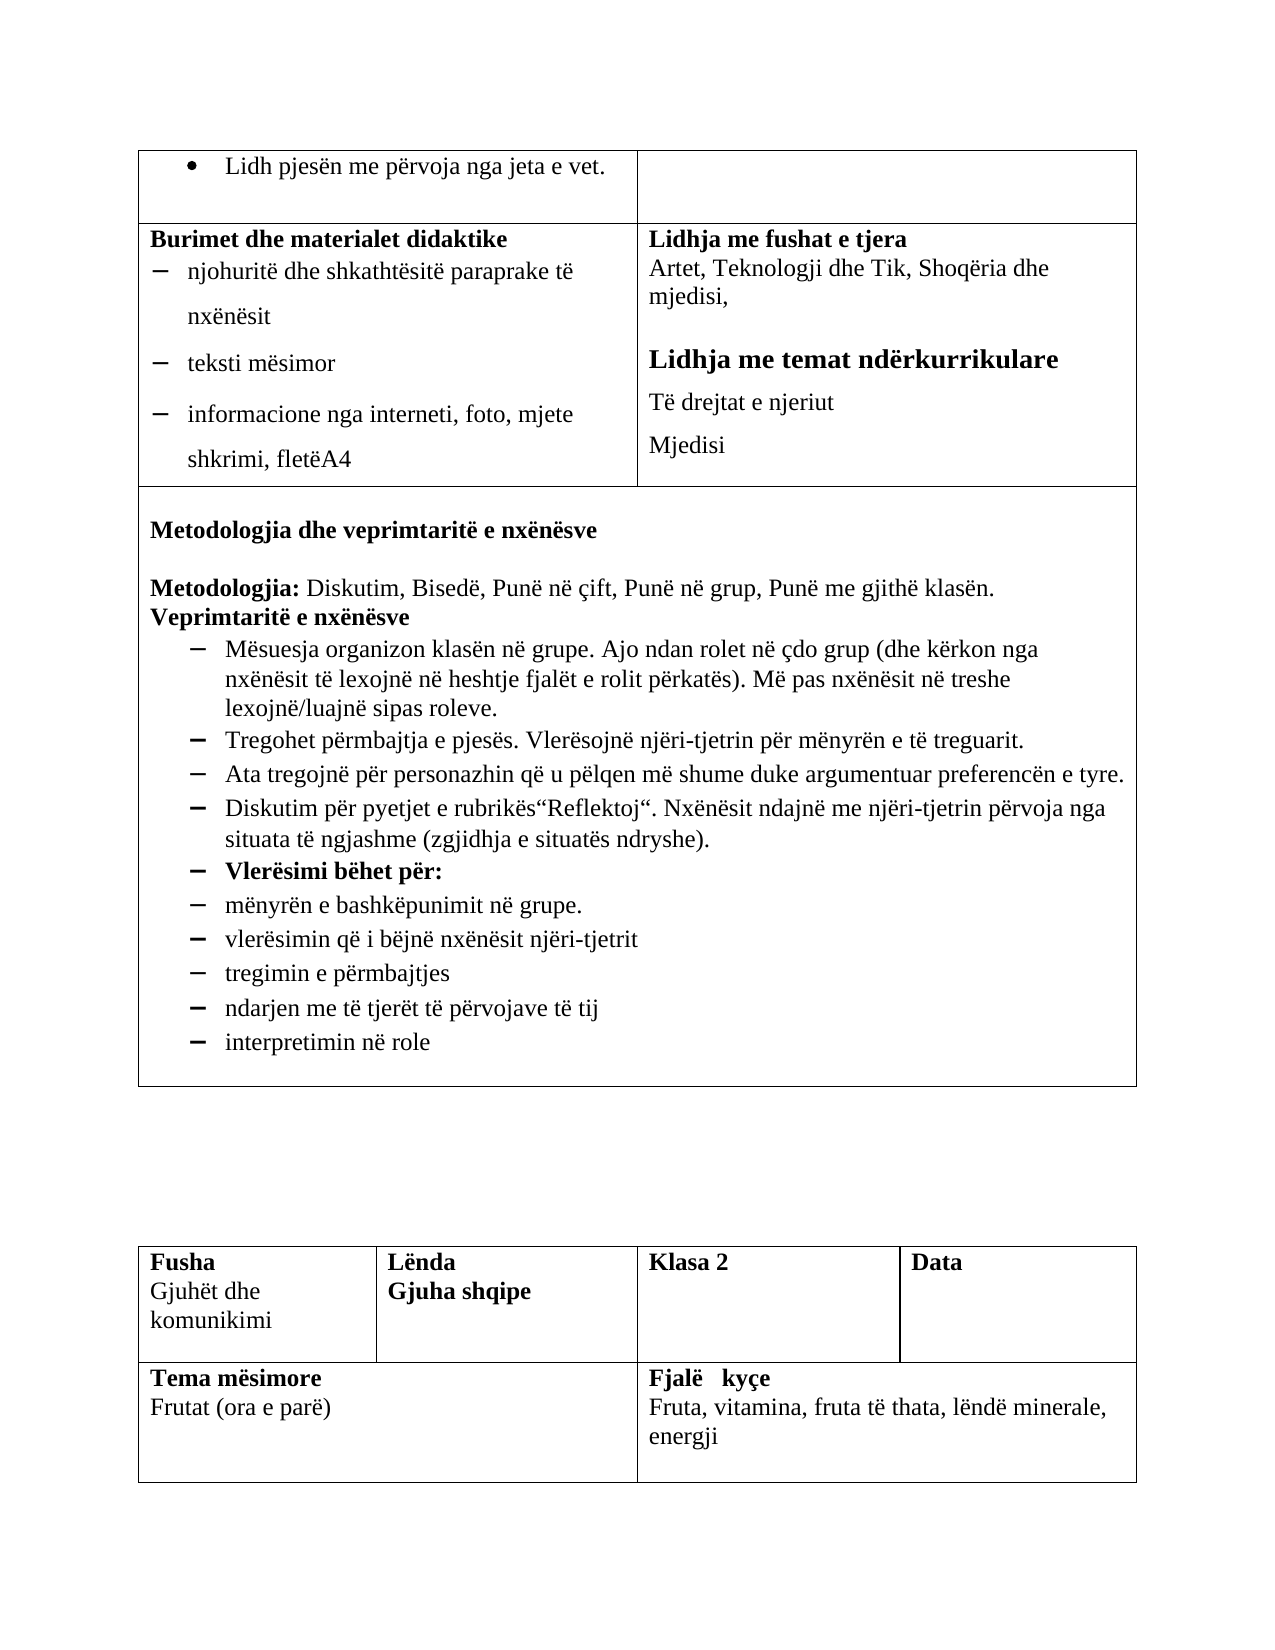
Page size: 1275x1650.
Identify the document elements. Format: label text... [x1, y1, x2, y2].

table_header Lënda Gjuha shqipe [377, 1247, 637, 1362]
table_cell Burimet dhe materialet didaktike njohuritë dhe shkathtësitë paraprake të nxënësit teksti mësimor informacione nga interneti, foto, mjete shkrimi, fletëA4 [139, 224, 637, 486]
table_header Klasa 2 [638, 1247, 899, 1362]
table_cell Metodologjia dhe veprimtaritë e nxënësve Metodologjia: Diskutim, Bisedë, Punë në çift, Punë në grup, Punë me gjithë klasën. Veprimtaritë e nxënësve Mësuesja organizon klasën në grupe. Ajo ndan rolet në çdo grup (dhe kërkon nga nxënësit të lexojnë në heshtje fjalët e rolit përkatës). Më pas nxënësit në treshe lexojnë/luajnë sipas roleve. Tregohet përmbajtja e pjesës. Vlerësojnë njëri-tjetrin për mënyrën e të treguarit. Ata tregojnë për personazhin që u pëlqen më shume duke argumentuar preferencën e tyre. Diskutim për pyetjet e rubrikës“Reflektoj“. Nxënësit ndajnë me njëri-tjetrin përvoja nga situata të ngjashme (zgjidhja e situatës ndryshe). Vlerësimi bëhet për: mënyrën e bashkëpunimit në grupe. vlerësimin që i bëjnë nxënësit njëri-tjetrit tregimin e përmbajtjes ndarjen me të tjerët të përvojave të tij interpretimin në role [139, 487, 1136, 1086]
table_cell Fjalë kyçe Fruta, vitamina, fruta të thata, lëndë minerale, energji [638, 1363, 1136, 1482]
table_header Data [901, 1247, 1136, 1362]
table_cell Lidhja me fushat e tjera Artet, Teknologji dhe Tik, Shoqëria dhe mjedisi, Lidhja me temat ndërkurrikulare Të drejtat e njeriut Mjedisi [638, 224, 1136, 486]
table_header Fusha Gjuhët dhe komunikimi [139, 1247, 376, 1362]
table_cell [139, 151, 637, 223]
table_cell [638, 151, 1136, 223]
table_cell Tema mësimore Frutat (ora e parë) [139, 1363, 637, 1482]
